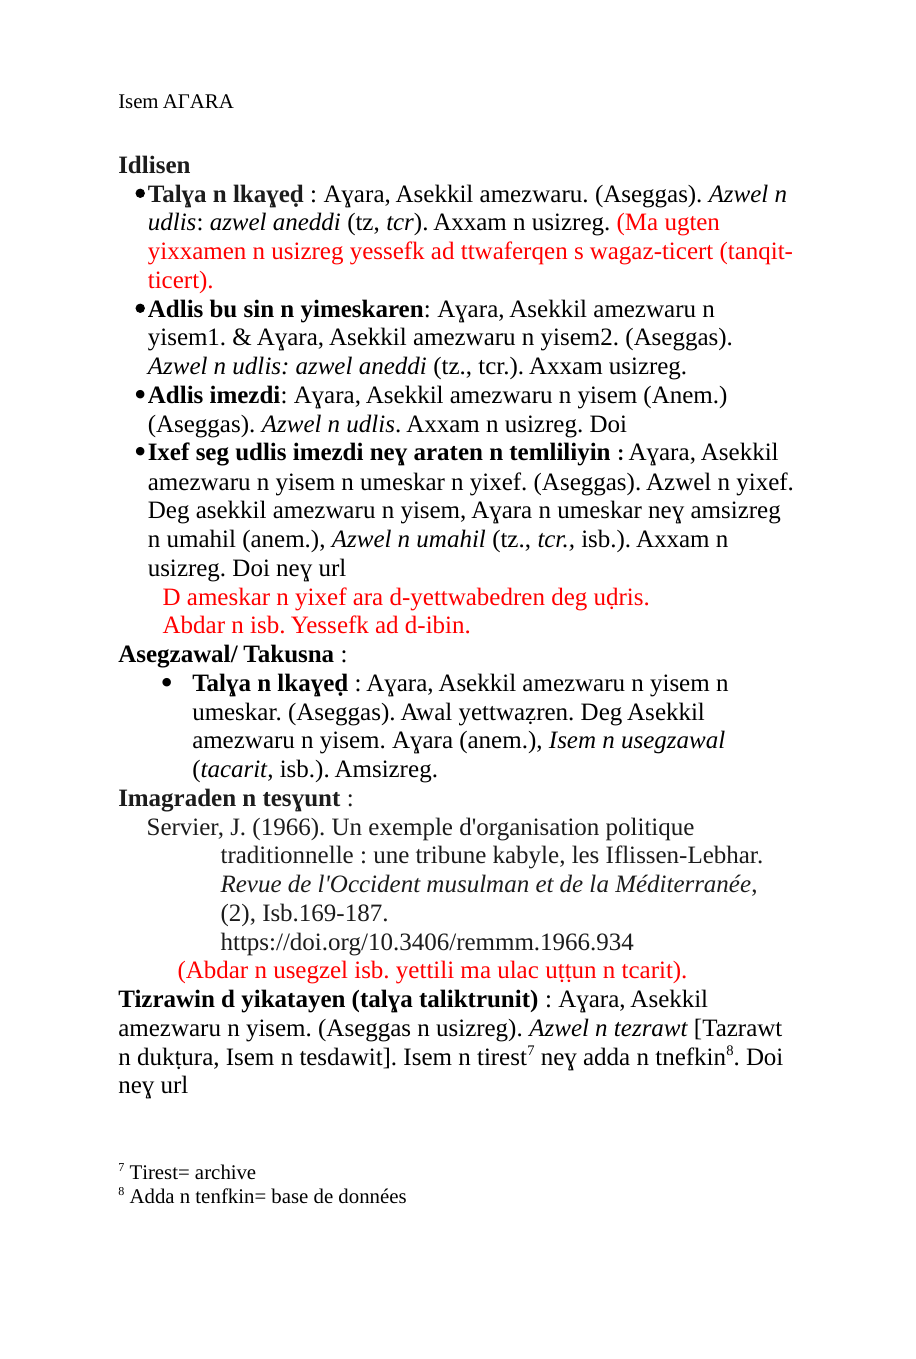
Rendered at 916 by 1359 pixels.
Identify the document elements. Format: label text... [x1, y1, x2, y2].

list Talɣa n lkaɣeḍ : Aɣara, Asekkil amezwaru. (Aseggas). Azwel n udlis: azwel aneddi (tz, tcr). Axxam n usizreg. (Ma ugten yixxamen n usizreg yessefk ad ttwaferqen s wagaz-ticert (tanqit-ticert). [136, 179, 797, 294]
list Ixef seg udlis imezdi neɣ araten n temliliyin : Aɣara, Asekkil amezwaru n yisem n umeskar n yixef. (Aseggas). Azwel n yixef. Deg asekkil amezwaru n yisem, Aɣara n umeskar neɣ amsizreg n umahil (anem.), Azwel n umahil (tz., tcr., isb.). Axxam n usizreg. Doi neɣ url [136, 437, 797, 582]
list Adlis bu sin n yimeskaren: Aɣara, Asekkil amezwaru n yisem1. & Aɣara, Asekkil amezwaru n yisem2. (Aseggas). Azwel n udlis: azwel aneddi (tz., tcr.). Axxam usizreg. [136, 294, 797, 380]
text (Abdar n usegzel isb. yettili ma ulac uṭṭun n tcarit). [177, 955, 797, 984]
list Adlis imezdi: Aɣara, Asekkil amezwaru n yisem (Anem.) (Aseggas). Azwel n udlis. Axxam n usizreg. Doi [136, 380, 797, 437]
text Tizrawin d yikatayen (talɣa taliktrunit) : Aɣara, Asekkil amezwaru n yisem. (Aseggas n usizreg). Azwel n tezrawt [Tazrawt n dukṭura, Isem n tesdawit]. Isem n tirest neɣ adda n tnefkin. Doi neɣ url [118, 984, 797, 1099]
text Asegzawal/ Takusna : [118, 639, 797, 668]
list Talɣa n lkaɣeḍ : Aɣara, Asekkil amezwaru n yisem n umeskar. (Aseggas). Awal yettwaẓren. Deg Asekkil amezwaru n yisem. Aɣara (anem.), Isem n usegzawal (tacarit, isb.). Amsizreg. [162, 668, 797, 783]
text Idlisen [118, 150, 797, 179]
text Servier, J. (1966). Un exemple d'organisation politique traditionnelle : une tribune kabyle, les Iflissen-Lebhar. Revue de l'Occident musulman et de la Méditerranée, (2), Isb.169-187. https://doi.org/10.3406/remmm.1966.934 [146, 812, 797, 955]
text Abdar n isb. Yessefk ad d-ibin. [162, 610, 797, 639]
text D ameskar n yixef ara d-yettwabedren deg uḍris. [162, 582, 797, 610]
text Imagraden n tesɣunt : [118, 783, 797, 812]
